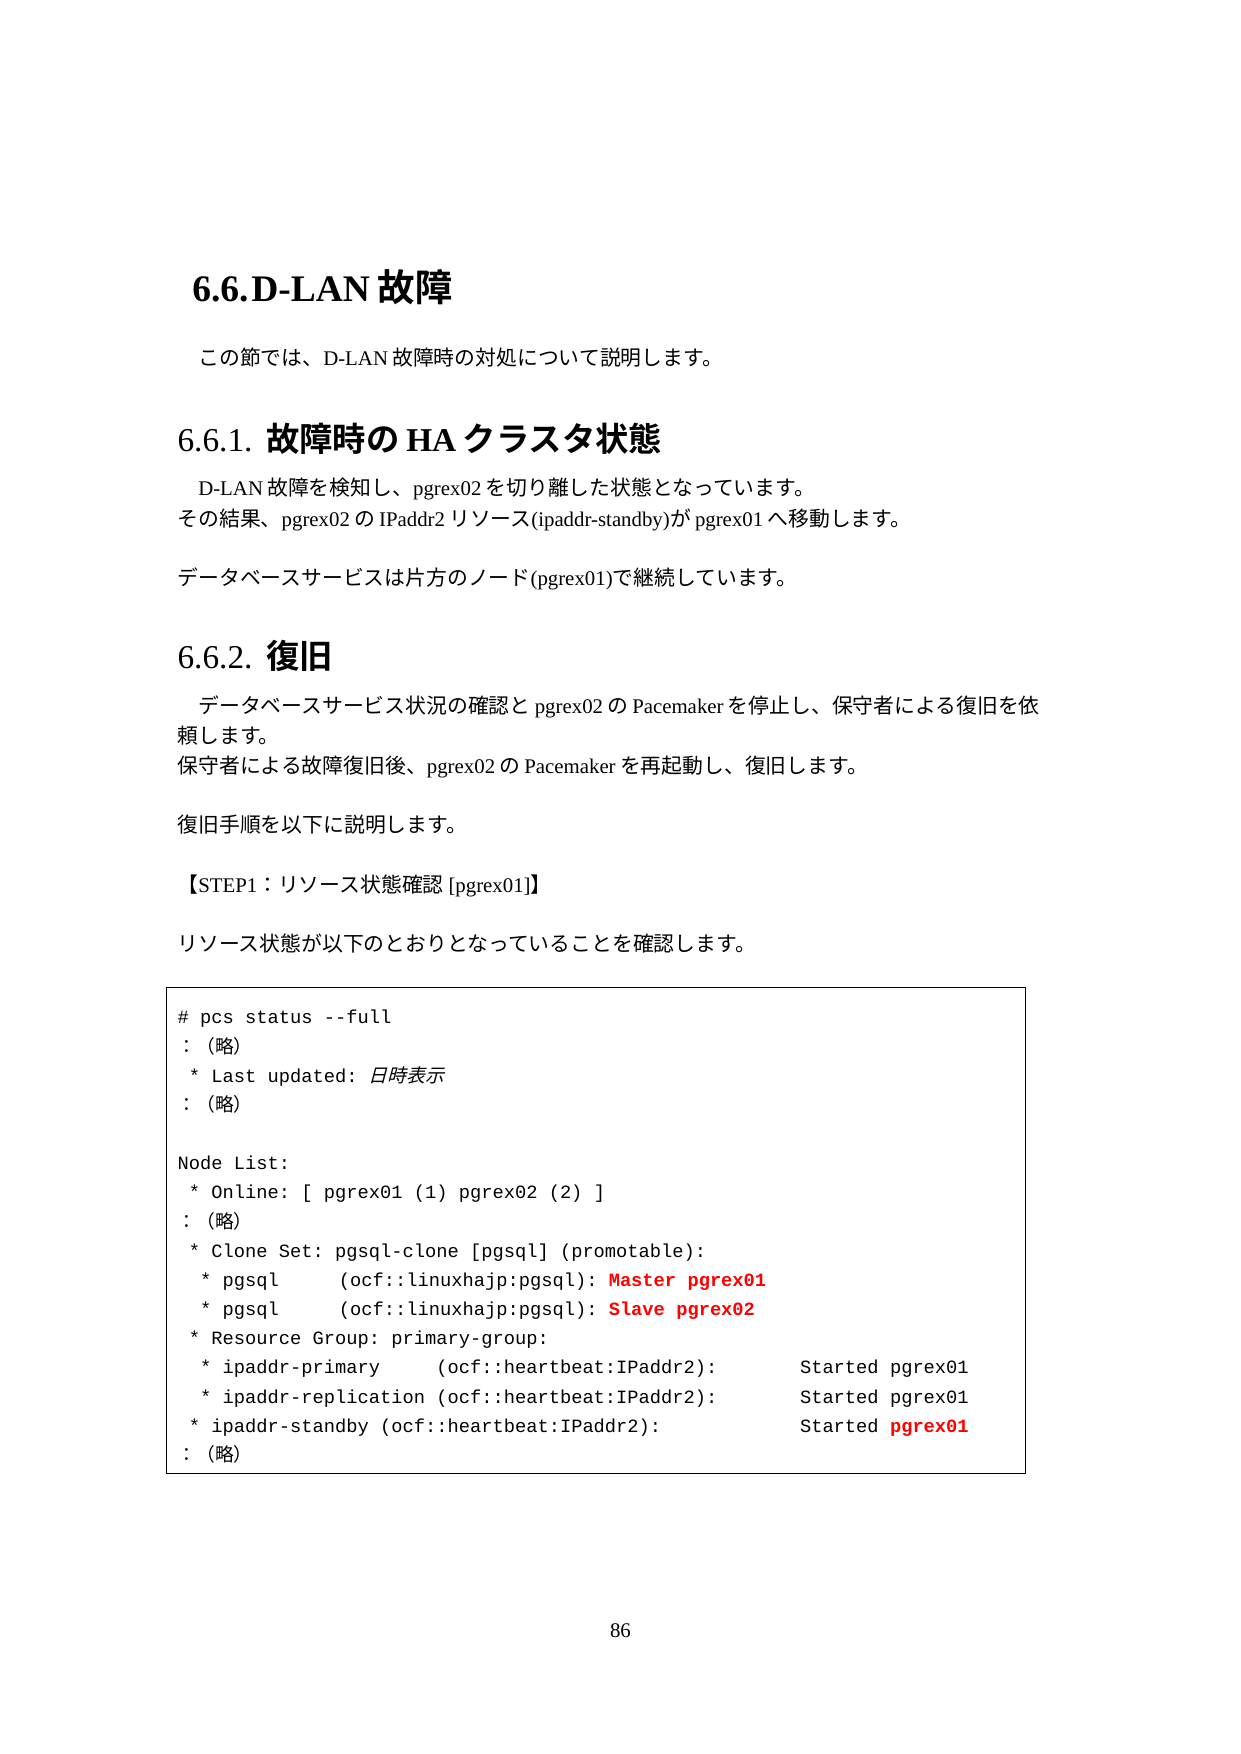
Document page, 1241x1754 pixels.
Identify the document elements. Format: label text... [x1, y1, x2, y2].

text 【STEP1：リソース状態確認 [pgrex01]】 [177, 868, 1054, 898]
text 復旧手順を以下に説明します。 [177, 809, 1054, 839]
text その結果、pgrex02のIPaddr2リソース(ipaddr-standby)がpgrex01へ移動します。 [177, 502, 1054, 532]
text 保守者による故障復旧後、pgrex02のPacemakerを再起動し、復旧します。 [177, 749, 1054, 779]
table_header # pcs status --full ：（略） * Last updated: 日時表示 ：（略） Node List: * Online: [ pgrex01 (1) pgrex02 (2) ] ：（略） * Clone Set: pgsql-clone [pgsql] (promotable): * pgsql (ocf::linuxhajp:pgsql): Master pgrex01 * pgsql (ocf::linuxhajp:pgsql): Slave pgrex02 * Resource Group: primary-group: * ipaddr-primary (ocf::heartbeat:IPaddr2): Started pgrex01 * ipaddr-replication (ocf::heartbeat:IPaddr2): Started pgrex01 * ipaddr-standby (ocf::heartbeat:IPaddr2): Started pgrex01 ：（略） [167, 988, 1025, 1473]
subtitle 復旧 [177, 633, 1063, 678]
text D-LAN故障を検知し、pgrex02を切り離した状態となっています。 [177, 472, 1054, 502]
text リソース状態が以下のとおりとなっていることを確認します。 [177, 927, 1054, 958]
text データベースサービスは片方のノード(pgrex01)で継続しています。 [177, 561, 1054, 591]
text データベースサービス状況の確認とpgrex02のPacemakerを停止し、保守者による復旧を依頼します。 [177, 689, 1054, 749]
subtitle D-LAN故障 [192, 261, 1063, 312]
text この節では、D-LAN故障時の対処について説明します。 [177, 341, 1054, 371]
subtitle 故障時のHAクラスタ状態 [177, 413, 1063, 461]
